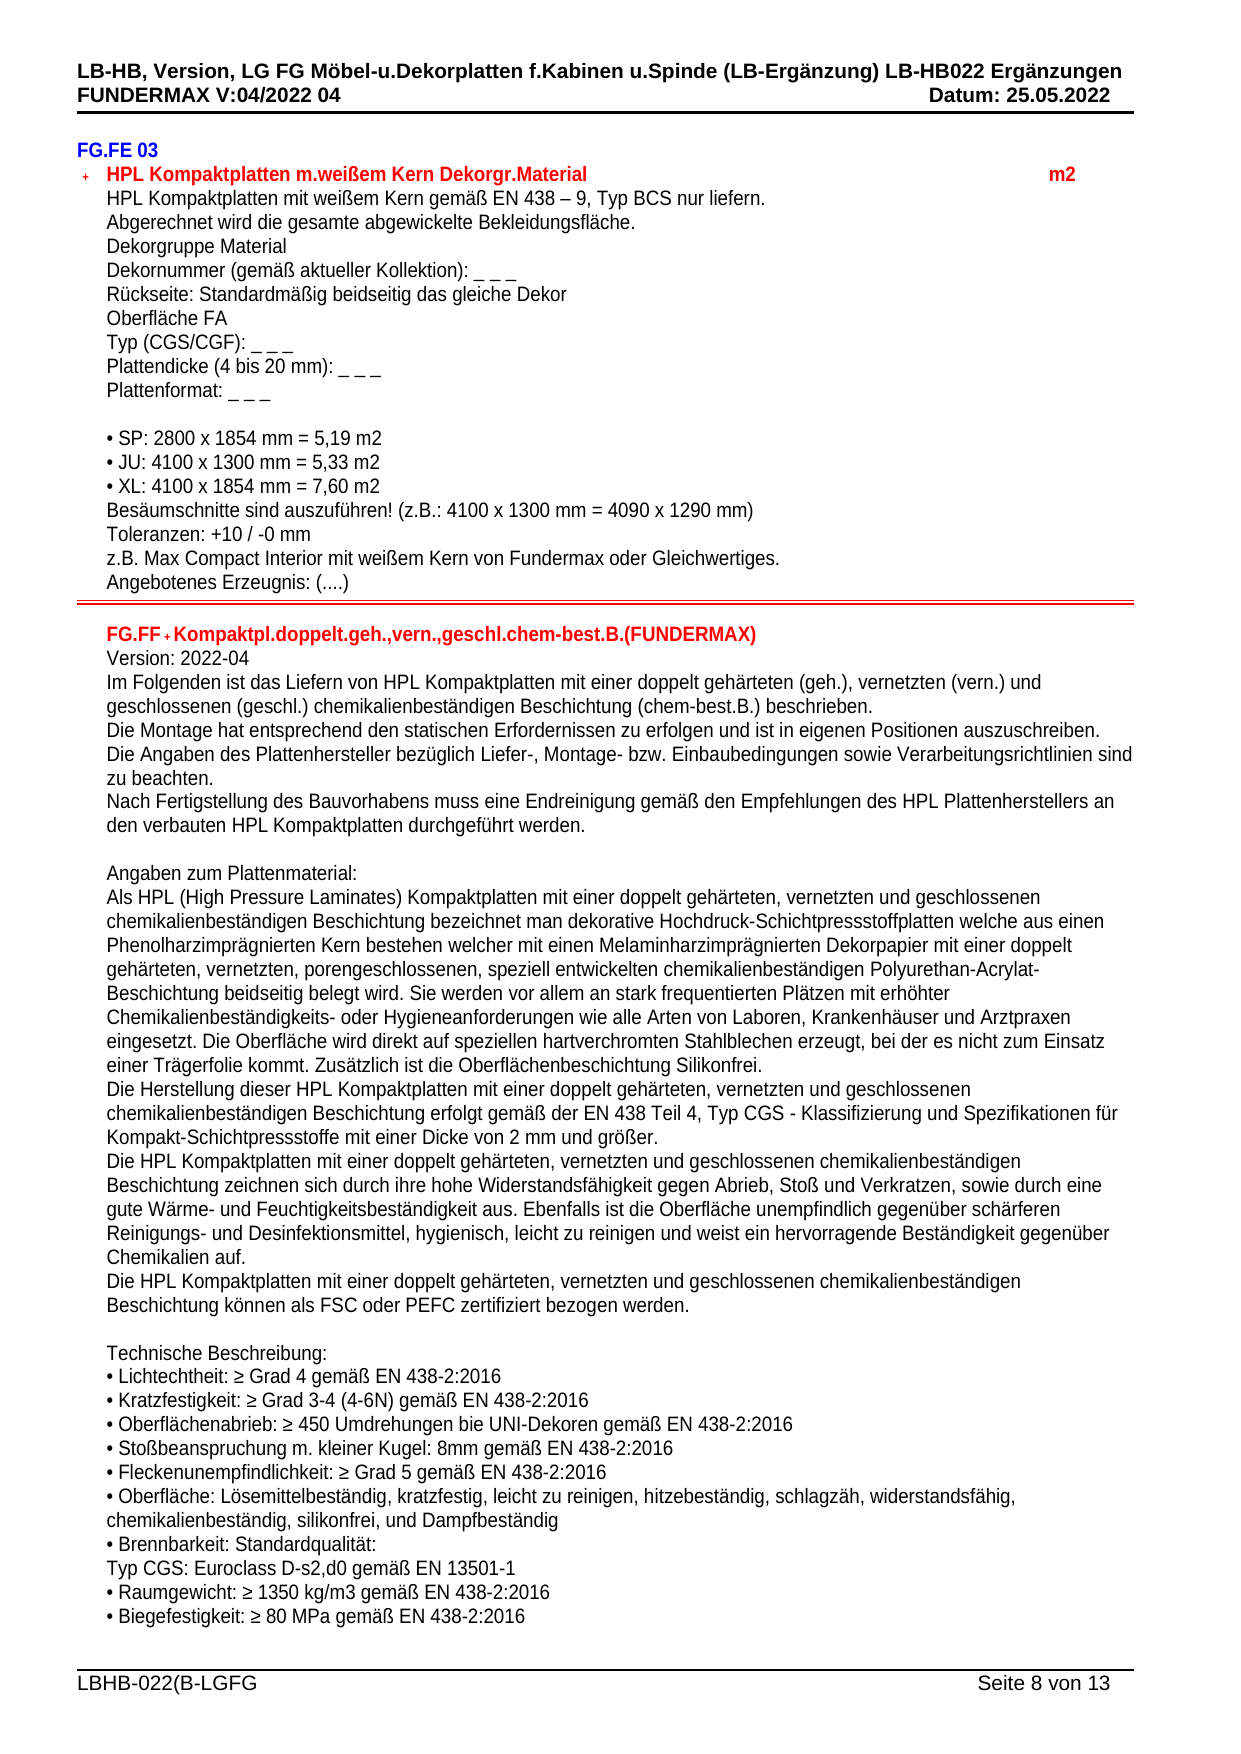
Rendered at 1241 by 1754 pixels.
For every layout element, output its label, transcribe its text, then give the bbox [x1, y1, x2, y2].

text Die HPL Kompaktplatten mit einer doppelt gehärteten, vernetzten und geschlossenen chemikalienbeständigen Beschichtung zeichnen sich durch ihre hohe Widerstandsfähigkeit gegen Abrieb, Stoß und Verkratzen, sowie durch eine gute Wärme- und Feuchtigkeitsbeständigkeit aus. Ebenfalls ist die Oberfläche unempfindlich gegenüber schärferen Reinigungs- und Desinfektionsmittel, hygienisch, leicht zu reinigen und weist ein hervorragende Beständigkeit gegenüber Chemikalien auf. [106, 1149, 1134, 1268]
text Oberfläche FA [106, 306, 1134, 330]
text Abgerechnet wird die gesamte abgewickelte Bekleidungsfläche. [106, 210, 1134, 234]
text Besäumschnitte sind auszuführen! (z.B.: 4100 x 1300 mm = 4090 x 1290 mm) [106, 498, 1134, 522]
text Version: 2022-04 [106, 646, 1134, 669]
text + HPL Kompaktplatten m.weißem Kern Dekorgr.Material m2 [77, 162, 1134, 186]
text Rückseite: Standardmäßig beidseitig das gleiche Dekor [106, 282, 1134, 306]
text • Oberflächenabrieb: ≥ 450 Umdrehungen bie UNI-Dekoren gemäß EN 438-2:2016 [106, 1412, 1134, 1436]
text • Stoßbeanspruchung m. kleiner Kugel: 8mm gemäß EN 438-2:2016 [106, 1436, 1134, 1460]
text Dekorgruppe Material [106, 234, 1134, 258]
text Als HPL (High Pressure Laminates) Kompaktplatten mit einer doppelt gehärteten, vernetzten und geschlossenen chemikalienbeständigen Beschichtung bezeichnet man dekorative Hochdruck-Schichtpressstoffplatten welche aus einen Phenolharzimprägnierten Kern bestehen welcher mit einen Melaminharzimprägnierten Dekorpapier mit einer doppelt gehärteten, vernetzten, porengeschlossenen, speziell entwickelten chemikalienbeständigen Polyurethan-Acrylat-Beschichtung beidseitig belegt wird. Sie werden vor allem an stark frequentierten Plätzen mit erhöhter Chemikalienbeständigkeits- oder Hygieneanforderungen wie alle Arten von Laboren, Krankenhäuser und Arztpraxen eingesetzt. Die Oberfläche wird direkt auf speziellen hartverchromten Stahlblechen erzeugt, bei der es nicht zum Einsatz einer Trägerfolie kommt. Zusätzlich ist die Oberflächenbeschichtung Silikonfrei. [106, 885, 1134, 1077]
text Dekornummer (gemäß aktueller Kollektion): _ _ _ [106, 258, 1134, 282]
text Im Folgenden ist das Liefern von HPL Kompaktplatten mit einer doppelt gehärteten (geh.), vernetzten (vern.) und geschlossenen (geschl.) chemikalienbeständigen Beschichtung (chem-best.B.) beschrieben. [106, 669, 1134, 717]
text z.B. Max Compact Interior mit weißem Kern von Fundermax oder Gleichwertiges. [106, 546, 1134, 569]
text • Biegefestigkeit: ≥ 80 MPa gemäß EN 438-2:2016 [106, 1604, 1134, 1628]
text • XL: 4100 x 1854 mm = 7,60 m2 [106, 474, 1134, 498]
text Plattendicke (4 bis 20 mm): _ _ _ [106, 354, 1134, 378]
text • SP: 2800 x 1854 mm = 5,19 m2 [106, 426, 1134, 450]
text • Raumgewicht: ≥ 1350 kg/m3 gemäß EN 438-2:2016 [106, 1580, 1134, 1604]
text Die HPL Kompaktplatten mit einer doppelt gehärteten, vernetzten und geschlossenen chemikalienbeständigen Beschichtung können als FSC oder PEFC zertifiziert bezogen werden. [106, 1268, 1134, 1316]
text Technische Beschreibung: [106, 1340, 1134, 1364]
text • Fleckenunempfindlichkeit: ≥ Grad 5 gemäß EN 438-2:2016 [106, 1460, 1134, 1484]
text Angaben zum Plattenmaterial: [106, 861, 1134, 885]
text Die Herstellung dieser HPL Kompaktplatten mit einer doppelt gehärteten, vernetzten und geschlossenen chemikalienbeständigen Beschichtung erfolgt gemäß der EN 438 Teil 4, Typ CGS - Klassifizierung und Spezifikationen für Kompakt-Schichtpressstoffe mit einer Dicke von 2 mm und größer. [106, 1077, 1134, 1149]
text Die Angaben des Plattenhersteller bezüglich Liefer-, Montage- bzw. Einbaubedingungen sowie Verarbeitungsrichtlinien sind zu beachten. [106, 741, 1134, 789]
text Typ (CGS/CGF): _ _ _ [106, 330, 1134, 354]
text Angebotenes Erzeugnis: (....) [106, 569, 1134, 593]
text Toleranzen: +10 / -0 mm [106, 522, 1134, 546]
text • JU: 4100 x 1300 mm = 5,33 m2 [106, 450, 1134, 474]
text Die Montage hat entsprechend den statischen Erfordernissen zu erfolgen und ist in eigenen Positionen auszuschreiben. [106, 717, 1134, 741]
text Plattenformat: _ _ _ [106, 378, 1134, 402]
text Typ CGS: Euroclass D-s2,d0 gemäß EN 13501-1 [106, 1556, 1134, 1580]
text FG.FE 03 [77, 138, 1134, 162]
text • Lichtechtheit: ≥ Grad 4 gemäß EN 438-2:2016 [106, 1364, 1134, 1388]
text • Kratzfestigkeit: ≥ Grad 3-4 (4-6N) gemäß EN 438-2:2016 [106, 1388, 1134, 1412]
text FG.FF + Kompaktpl.doppelt.geh.,vern.,geschl.chem-best.B.(FUNDERMAX) [106, 622, 1134, 646]
text HPL Kompaktplatten mit weißem Kern gemäß EN 438 – 9, Typ BCS nur liefern. [106, 186, 1134, 210]
text Nach Fertigstellung des Bauvorhabens muss eine Endreinigung gemäß den Empfehlungen des HPL Plattenherstellers an den verbauten HPL Kompaktplatten durchgeführt werden. [106, 789, 1134, 837]
text • Brennbarkeit: Standardqualität: [106, 1532, 1134, 1556]
text • Oberfläche: Lösemittelbeständig, kratzfestig, leicht zu reinigen, hitzebeständig, schlagzäh, widerstandsfähig, chemikalienbeständig, silikonfrei, und Dampfbeständig [106, 1484, 1134, 1532]
